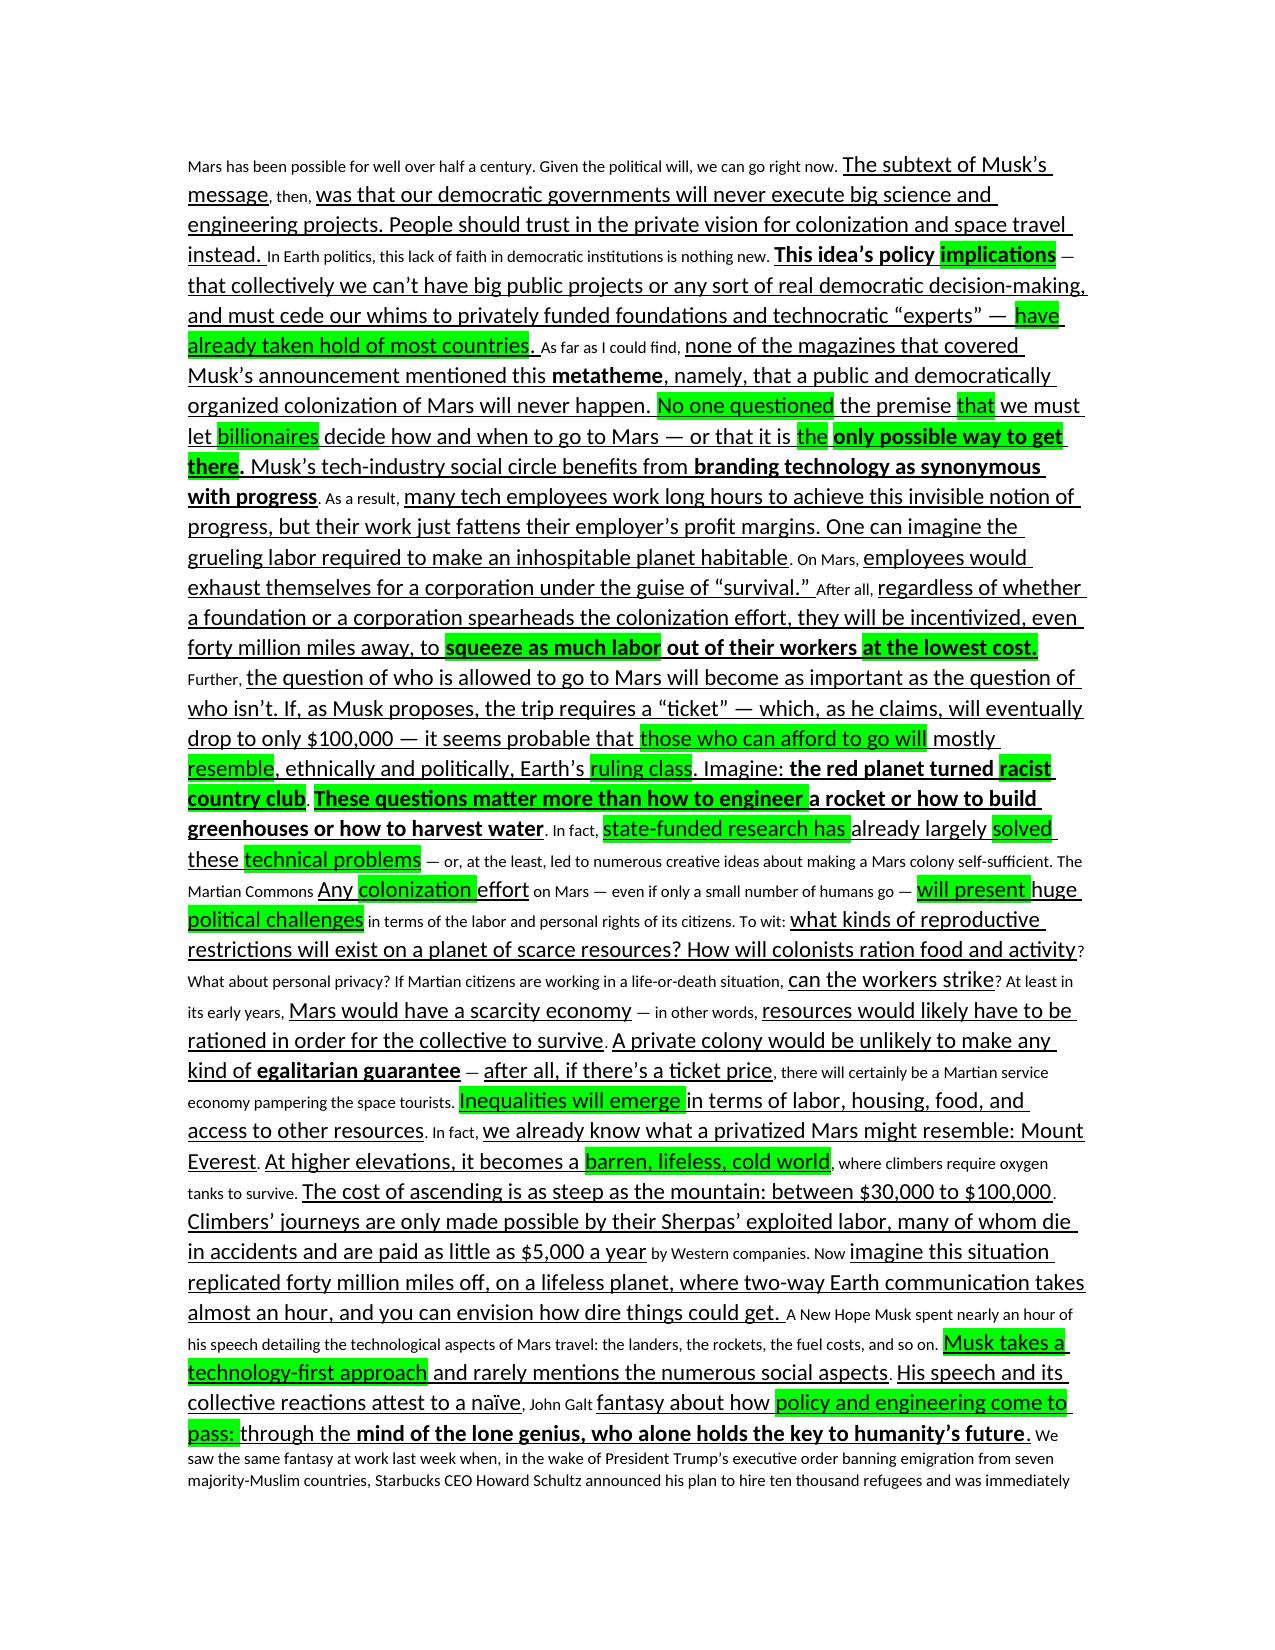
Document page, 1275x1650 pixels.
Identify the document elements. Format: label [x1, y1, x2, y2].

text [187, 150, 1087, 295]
text [187, 296, 1087, 1491]
